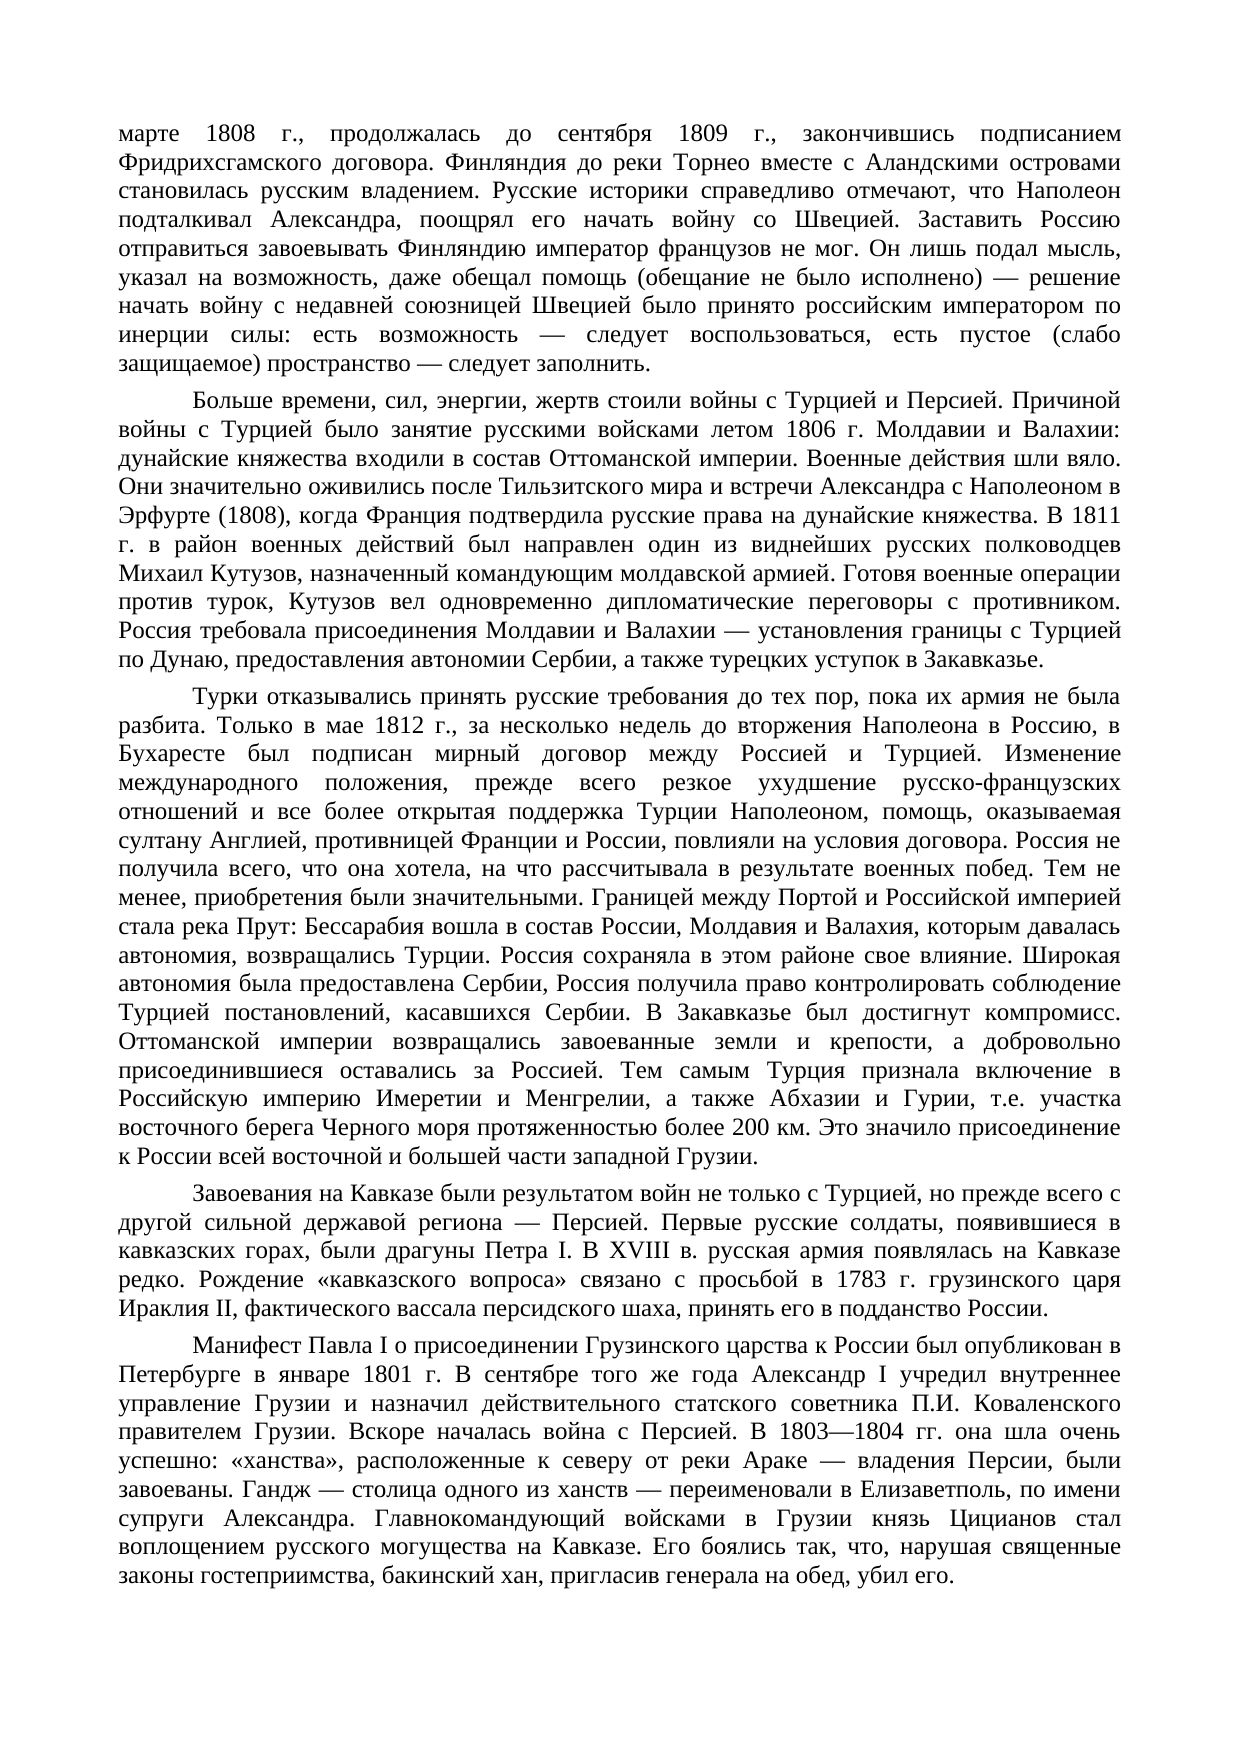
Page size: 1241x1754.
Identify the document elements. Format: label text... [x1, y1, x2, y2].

text Турки отказывались принять русские требования до тех пор, пока их армия не была разбита. Только в мае 1812 г., за несколько недель до вторжения Наполеона в Россию, в Бухаресте был подписан мирный договор между Россией и Турцией. Изменение международного положения, прежде всего резкое ухудшение русско-французских отношений и все более открытая поддержка Турции Наполеоном, помощь, оказываемая султану Англией, противницей Франции и России, повлияли на условия договора. Россия не получила всего, что она хотела, на что рассчитывала в результате военных побед. Тем не менее, приобретения были значительными. Границей между Портой и Российской империей стала река Прут: Бессарабия вошла в состав России, Молдавия и Валахия, которым давалась автономия, возвращались Турции. Россия сохраняла в этом районе свое влияние. Широкая автономия была предоставлена Сербии, Россия получила право контролировать соблюдение Турцией постановлений, касавшихся Сербии. В Закавказье был достигнут компромисс. Оттоманской империи возвращались завоеванные земли и крепости, а добровольно присоединившиеся оставались за Россией. Тем самым Турция признала включение в Российскую империю Имеретии и Менгрелии, а также Абхазии и Гурии, т.е. участка восточного берега Черного моря протяженностью более 200 км. Это значило присоединение к России всей восточной и большей части западной Грузии. [118, 681, 1122, 1170]
text Манифест Павла I о присоединении Грузинского царства к России был опубликован в Петербурге в январе 1801 г. В сентябре того же года Александр I учредил внутреннее управление Грузии и назначил действительного статского советника П.И. Коваленского правителем Грузии. Вскоре началась война с Персией. В 1803—1804 гг. она шла очень успешно: «ханства», расположенные к северу от реки Араке — владения Персии, были завоеваны. Гандж — столица одного из ханств — переименовали в Елизаветполь, по имени супруги Александра. Главнокомандующий войсками в Грузии князь Цицианов стал воплощением русского могущества на Кавказе. Его боялись так, что, нарушая священные законы гостеприимства, бакинский хан, пригласив генерала на обед, убил его. [118, 1330, 1122, 1589]
text Завоевания на Кавказе были результатом войн не только с Турцией, но прежде всего с другой сильной державой региона — Персией. Первые русские солдаты, появившиеся в кавказских горах, были драгуны Петра I. В XVIII в. русская армия появлялась на Кавказе редко. Рождение «кавказского вопроса» связано с просьбой в 1783 г. грузинского царя Ираклия II, фактического вассала персидского шаха, принять его в подданство России. [118, 1178, 1122, 1322]
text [118, 118, 1122, 377]
text Больше времени, сил, энергии, жертв стоили войны с Турцией и Персией. Причиной войны с Турцией было занятие русскими войсками летом 1806 г. Молдавии и Валахии: дунайские княжества входили в состав Оттоманской империи. Военные действия шли вяло. Они значительно оживились после Тильзитского мира и встречи Александра с Наполеоном в Эрфурте (1808), когда Франция подтвердила русские права на дунайские княжества. В 1811 г. в район военных действий был направлен один из виднейших русских полководцев Михаил Кутузов, назначенный командующим молдавской армией. Готовя военные операции против турок, Кутузов вел одновременно дипломатические переговоры с противником. Россия требовала присоединения Молдавии и Валахии — установления границы с Турцией по Дунаю, предоставления автономии Сербии, а также турецких уступок в Закавказье. [118, 385, 1122, 673]
